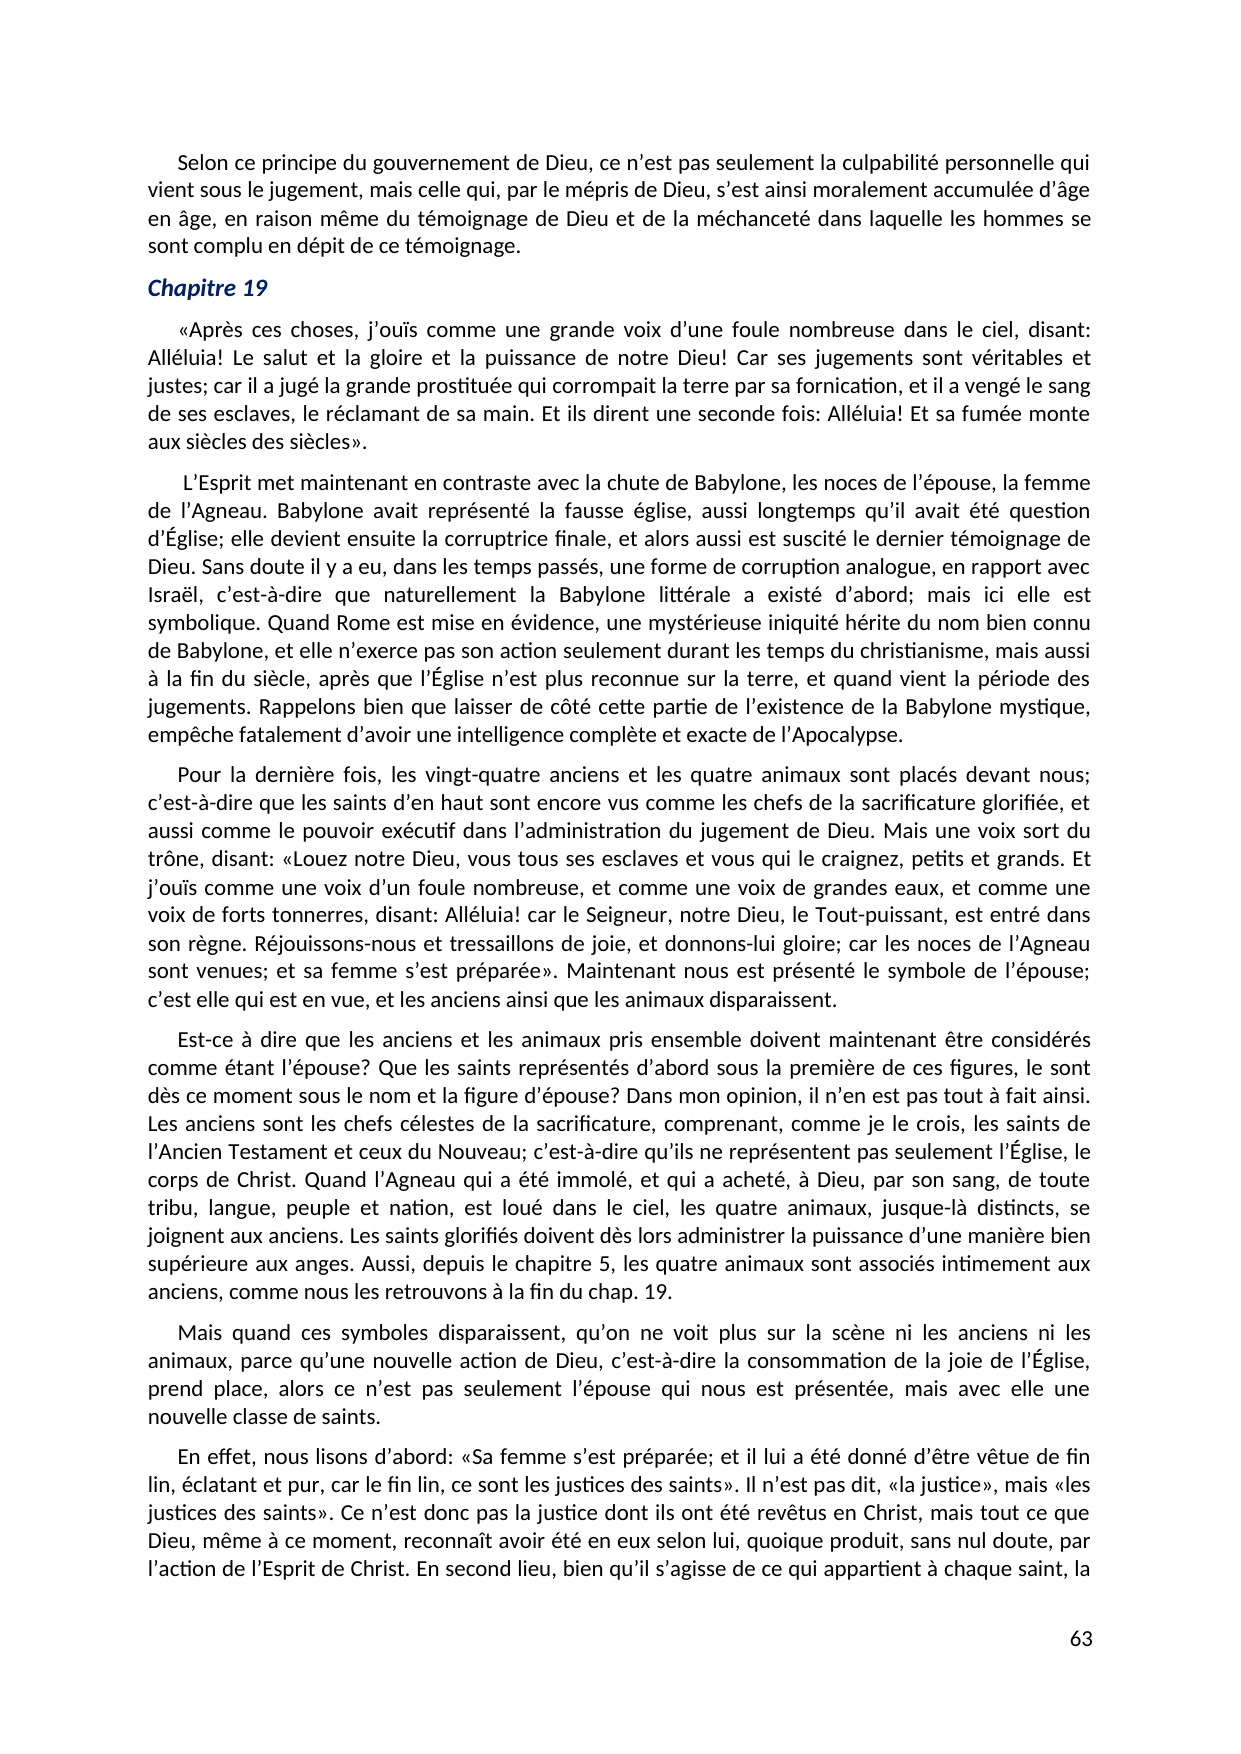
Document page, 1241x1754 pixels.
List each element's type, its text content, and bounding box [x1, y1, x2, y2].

text L’Esprit met maintenant en contraste avec la chute de Babylone, les noces de l’épouse, la femme de l’Agneau. Babylone avait représenté la fausse église, aussi longtemps qu’il avait été question d’Église; elle devient ensuite la corruptrice finale, et alors aussi est suscité le dernier témoignage de Dieu. Sans doute il y a eu, dans les temps passés, une forme de corruption analogue, en rapport avec Israël, c’est-à-dire que naturellement la Babylone littérale a existé d’abord; mais ici elle est symbolique. Quand Rome est mise en évidence, une mystérieuse iniquité hérite du nom bien connu de Babylone, et elle n’exerce pas son action seulement durant les temps du christianisme, mais aussi à la fin du siècle, après que l’Église n’est plus reconnue sur la terre, et quand vient la période des jugements. Rappelons bien que laisser de côté cette partie de l’existence de la Babylone mystique, empêche fatalement d’avoir une intelligence complète et exacte de l’Apocalypse. [148, 468, 1093, 748]
text Est-ce à dire que les anciens et les animaux pris ensemble doivent maintenant être considérés comme étant l’épouse? Que les saints représentés d’abord sous la première de ces figures, le sont dès ce moment sous le nom et la figure d’épouse? Dans mon opinion, il n’en est pas tout à fait ainsi. Les anciens sont les chefs célestes de la sacrificature, comprenant, comme je le crois, les saints de l’Ancien Testament et ceux du Nouveau; c’est-à-dire qu’ils ne représentent pas seulement l’Église, le corps de Christ. Quand l’Agneau qui a été immolé, et qui a acheté, à Dieu, par son sang, de toute tribu, langue, peuple et nation, est loué dans le ciel, les quatre animaux, jusque-là distincts, se joignent aux anciens. Les saints glorifiés doivent dès lors administrer la puissance d’une manière bien supérieure aux anges. Aussi, depuis le chapitre 5, les quatre animaux sont associés intimement aux anciens, comme nous les retrouvons à la fin du chap. 19. [148, 1025, 1093, 1305]
text «Après ces choses, j’ouïs comme une grande voix d’une foule nombreuse dans le ciel, disant: Alléluia! Le salut et la gloire et la puissance de notre Dieu! Car ses jugements sont véritables et justes; car il a jugé la grande prostituée qui corrompait la terre par sa fornication, et il a vengé le sang de ses esclaves, le réclamant de sa main. Et ils dirent une seconde fois: Alléluia! Et sa fumée monte aux siècles des siècles». [148, 315, 1093, 455]
subtitle Chapitre 19 [148, 272, 1093, 303]
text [148, 1442, 1093, 1583]
text Mais quand ces symboles disparaissent, qu’on ne voit plus sur la scène ni les anciens ni les animaux, parce qu’une nouvelle action de Dieu, c’est-à-dire la consommation de la joie de l’Église, prend place, alors ce n’est pas seulement l’épouse qui nous est présentée, mais avec elle une nouvelle classe de saints. [148, 1318, 1093, 1430]
text Pour la dernière fois, les vingt-quatre anciens et les quatre animaux sont placés devant nous; c’est-à-dire que les saints d’en haut sont encore vus comme les chefs de la sacrificature glorifiée, et aussi comme le pouvoir exécutif dans l’administration du jugement de Dieu. Mais une voix sort du trône, disant: «Louez notre Dieu, vous tous ses esclaves et vous qui le craignez, petits et grands. Et j’ouïs comme une voix d’un foule nombreuse, et comme une voix de grandes eaux, et comme une voix de forts tonnerres, disant: Alléluia! car le Seigneur, notre Dieu, le Tout-puissant, est entré dans son règne. Réjouissons-nous et tressaillons de joie, et donnons-lui gloire; car les noces de l’Agneau sont venues; et sa femme s’est préparée». Maintenant nous est présenté le symbole de l’épouse; c’est elle qui est en vue, et les anciens ainsi que les animaux disparaissent. [148, 761, 1093, 1013]
text Selon ce principe du gouvernement de Dieu, ce n’est pas seulement la culpabilité personnelle qui vient sous le jugement, mais celle qui, par le mépris de Dieu, s’est ainsi moralement accumulée d’âge en âge, en raison même du témoignage de Dieu et de la méchanceté dans laquelle les hommes se sont complu en dépit de ce témoignage. [148, 148, 1093, 260]
